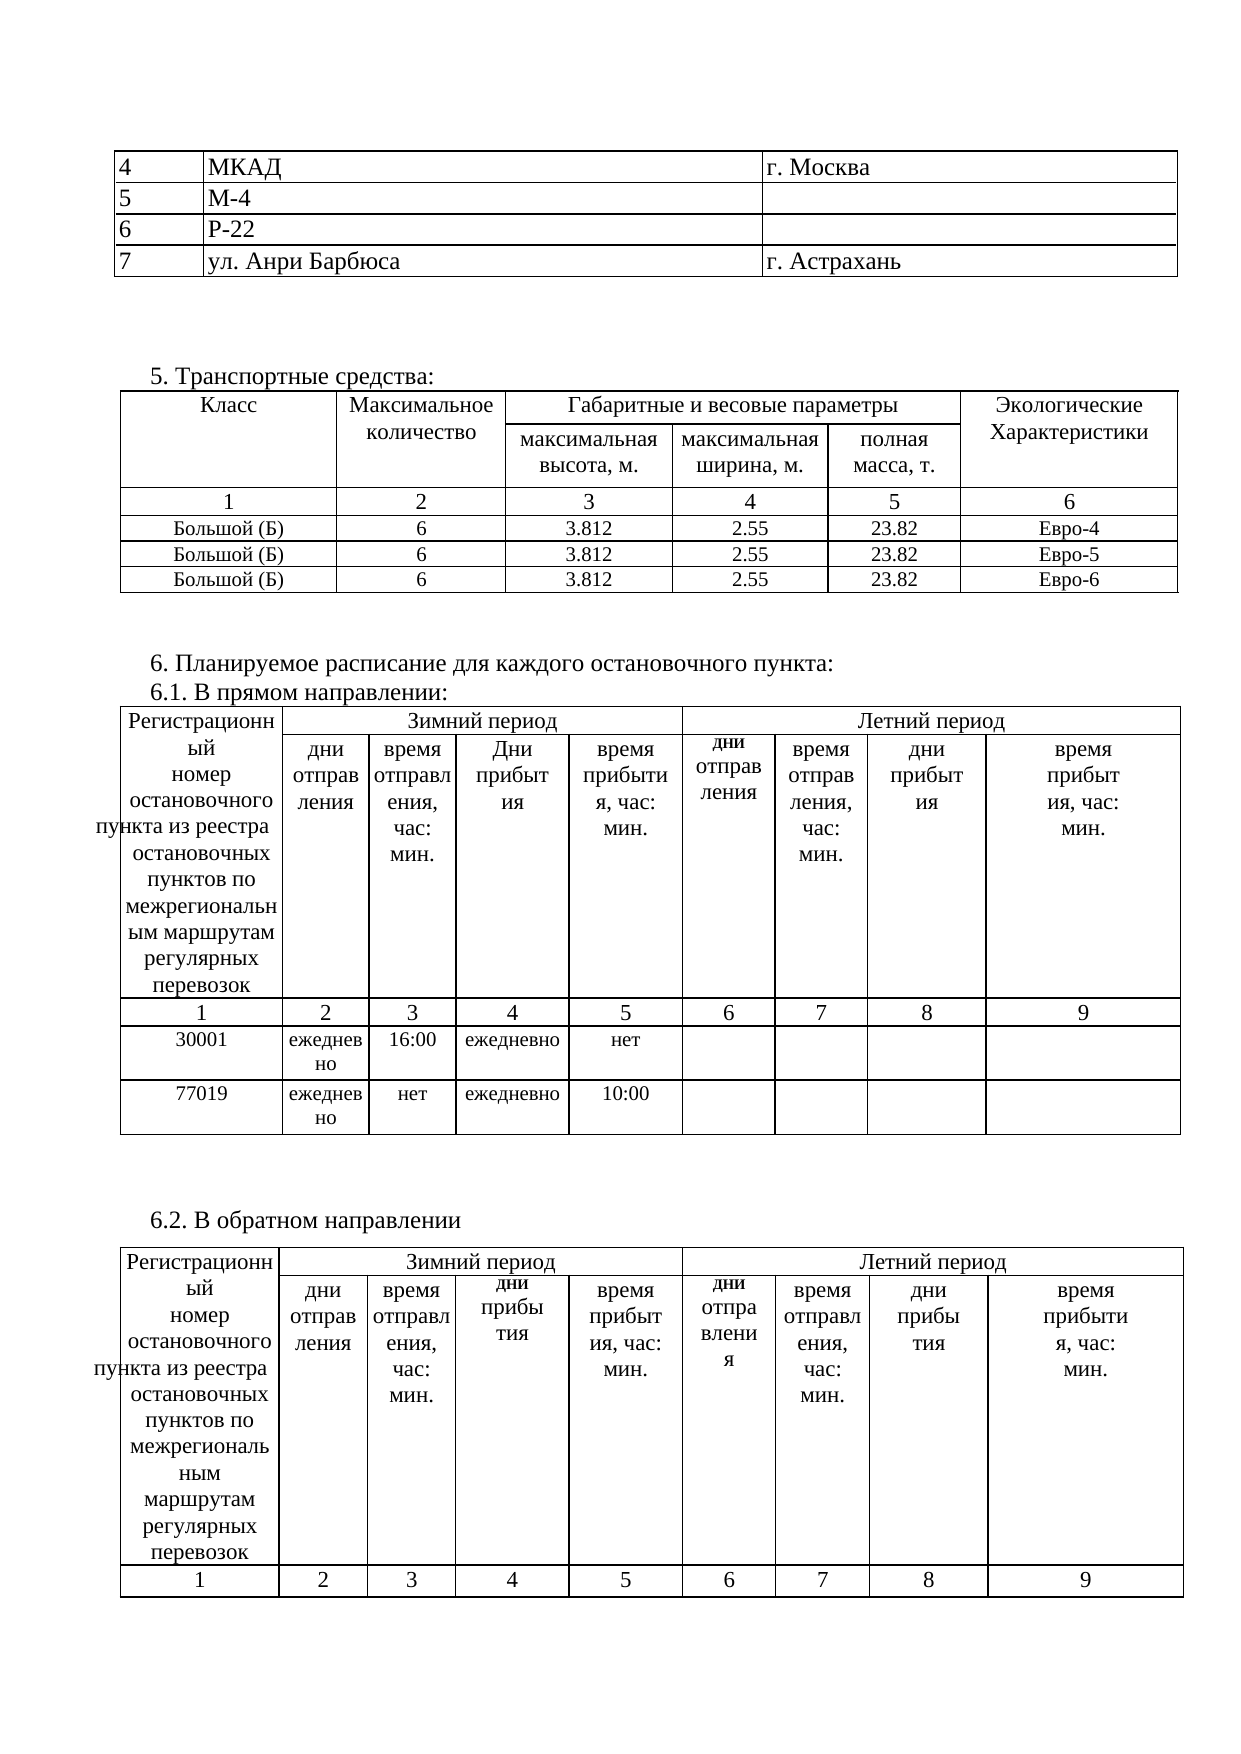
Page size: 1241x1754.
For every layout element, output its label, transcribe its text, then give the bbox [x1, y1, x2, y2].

table_cell г. Астрахань [763, 244, 1177, 276]
table_cell 23.82 [829, 567, 960, 591]
table_cell дни отправ ления [283, 735, 368, 997]
table_cell [763, 181, 1177, 213]
table_cell время отправл ения, час: мин. [370, 735, 455, 997]
table_cell 23.82 [829, 516, 960, 540]
table_cell 2.55 [673, 516, 827, 540]
table_cell дни отправ ления [280, 1276, 367, 1564]
table_cell 1 [121, 1566, 278, 1596]
table_cell ежедневно [457, 1027, 568, 1079]
table_cell 6 [115, 214, 203, 244]
table_cell 30001 [121, 1027, 282, 1079]
table_cell время прибыт ия, час: мин. [570, 1276, 682, 1564]
table_header Класс [121, 392, 336, 487]
table_cell время отправл ения, час: мин. [776, 1276, 869, 1564]
table_cell время прибыти я, час: мин. [570, 735, 682, 997]
table_cell 4 [457, 999, 568, 1025]
table_cell 10:00 [570, 1081, 682, 1134]
table_cell 2.55 [673, 542, 827, 566]
table_cell время прибыти я, час: мин. [989, 1276, 1183, 1564]
table_cell Большой (Б) [121, 542, 336, 566]
table_header Максимальное количество [337, 392, 505, 487]
table_cell 8 [868, 999, 985, 1025]
table_cell 3 [370, 999, 455, 1025]
table_header Экологические Характеристики [961, 392, 1177, 487]
table_cell полная масса, т. [829, 425, 960, 487]
table_cell максимальная ширина, м. [673, 425, 827, 487]
table_cell [987, 1081, 1180, 1134]
table_cell 6 [683, 1566, 775, 1596]
table_cell [683, 1027, 774, 1079]
table_cell 4 [456, 1566, 568, 1596]
table_cell дни прибы тия [870, 1276, 987, 1564]
table_cell Р-22 [204, 215, 762, 244]
table_header Зимний период [283, 707, 682, 733]
table_cell нет [370, 1081, 455, 1134]
table_cell Евро-5 [961, 542, 1177, 566]
table_cell [776, 1081, 867, 1134]
table_cell 7 [115, 245, 203, 276]
table_cell 4 [673, 488, 827, 514]
table_cell [683, 1081, 774, 1134]
table_header Регистрационный номер остановочного пункта из реестра остановочных пунктов по межрегиональным маршрутам регулярных перевозок [121, 707, 282, 997]
table_cell Евро-6 [961, 567, 1177, 591]
table_cell 2 [280, 1566, 367, 1596]
text 6. Планируемое расписание для каждого остановочного пункта: [150, 648, 1090, 677]
table_cell нет [570, 1027, 682, 1079]
table_cell г. Москва [763, 152, 1177, 181]
table_cell [868, 1081, 985, 1134]
table_cell 3.812 [506, 542, 672, 566]
table_cell 4 [115, 152, 203, 181]
table_cell 6 [337, 567, 505, 591]
table_cell 3 [368, 1566, 455, 1596]
table_cell ежедневно [457, 1081, 568, 1134]
table_cell 8 [870, 1566, 987, 1596]
text 6.2. В обратном направлении [150, 1205, 1090, 1234]
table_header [121, 1248, 278, 1564]
table_cell 5 [570, 1566, 682, 1596]
table_cell время прибыт ия, час: мин. [987, 735, 1180, 997]
table_cell Дни прибыт ия [457, 735, 568, 997]
table_cell МКАД [204, 152, 762, 181]
table_cell 7 [776, 999, 867, 1025]
text 5. Транспортные средства: [150, 361, 1090, 390]
table_cell время отправ ления, час: мин. [776, 735, 867, 997]
table_cell дни прибыт ия [868, 735, 985, 997]
table_cell 2.55 [673, 567, 827, 591]
table_cell ул. Анри Барбюса [204, 246, 762, 276]
table_cell 9 [989, 1566, 1183, 1596]
table_cell ДНИ отправ ления [683, 735, 774, 997]
table_cell 23.82 [829, 542, 960, 566]
table_cell М-4 [204, 183, 762, 213]
table_cell 7 [776, 1566, 869, 1596]
table_cell время отправл ения, час: мин. [368, 1276, 455, 1564]
table_cell 9 [987, 999, 1180, 1025]
table_cell 2 [337, 488, 505, 514]
table_cell 6 [337, 542, 505, 566]
text 6.1. В прямом направлении: [150, 677, 1090, 706]
table_cell 2 [283, 999, 368, 1025]
table_cell 16:00 [370, 1027, 455, 1079]
table_cell [987, 1027, 1180, 1079]
table_cell 1 [121, 488, 336, 514]
table_header Габаритные и весовые параметры [506, 392, 960, 423]
table_cell [776, 1027, 867, 1079]
table_cell 5 [570, 999, 682, 1025]
table_cell 1 [121, 999, 282, 1025]
table_cell Евро-4 [961, 516, 1177, 540]
table_cell максимальная высота, м. [506, 425, 672, 487]
table_cell 6 [961, 488, 1177, 514]
table_cell ежедневно [283, 1027, 368, 1079]
table_cell 5 [829, 488, 960, 514]
table_cell 3.812 [506, 567, 672, 591]
table_cell Большой (Б) [121, 567, 336, 591]
table_header Летний период [683, 707, 1180, 733]
table_cell ежедневно [283, 1081, 368, 1134]
table_cell 77019 [121, 1081, 282, 1134]
table_header Летний период [683, 1248, 1183, 1274]
table_cell ДНИ прибы тия [456, 1276, 568, 1564]
table_cell [868, 1027, 985, 1079]
table_cell 5 [115, 183, 203, 213]
table_cell 3 [506, 488, 672, 514]
table_cell 3.812 [506, 516, 672, 540]
table_cell ДНИ отпра влени я [683, 1276, 775, 1564]
table_cell [763, 213, 1177, 244]
table_cell 6 [337, 516, 505, 540]
table_cell Большой (Б) [121, 516, 336, 540]
table_header Зимний период [280, 1248, 682, 1274]
table_cell 6 [683, 999, 774, 1025]
